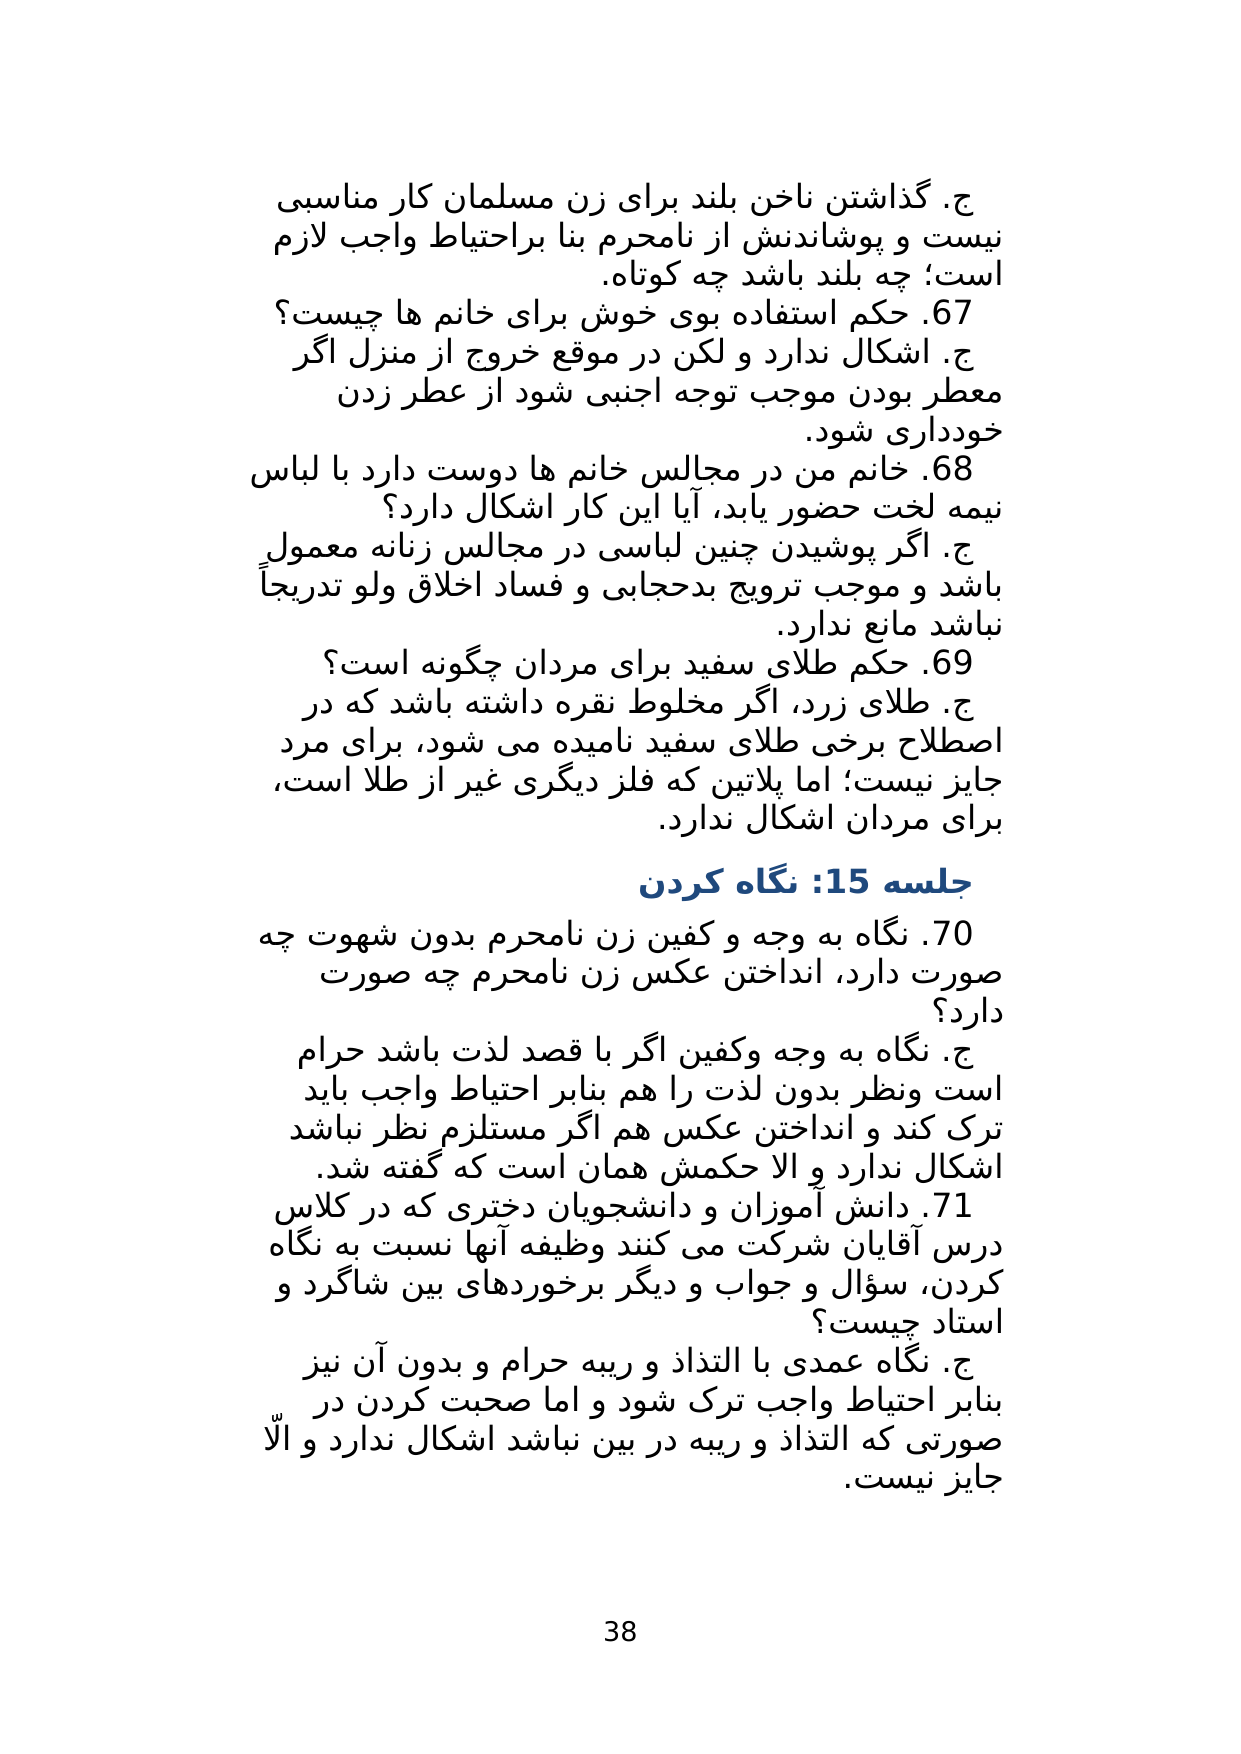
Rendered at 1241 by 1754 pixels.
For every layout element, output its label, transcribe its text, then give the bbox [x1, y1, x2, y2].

text 70. نگاه به وجه و کفین زن نامحرم بدون شهوت چه صورت دارد، انداختن عکس زن نامحرم چه صورت دارد؟ [236, 914, 1004, 1031]
text ج. اگر پوشیدن چنین لباسی در مجالس زنانه معمول باشد و موجب ترویج بدحجابی و فساد اخلاق ولو تدریجاً نباشد مانع ندارد. [236, 527, 1004, 643]
text ج. طلای زرد، اگر مخلوط نقره داشته باشد که در اصطلاح برخی طلای سفید نامیده می شود، برای مرد جایز نیست؛ اما پلاتین که فلز دیگری غیر از طلا است، برای مردان اشکال ندارد. [236, 682, 1004, 838]
text 69. حکم طلای سفید برای مردان چگونه است؟ [236, 643, 1004, 682]
text ج. نگاه عمدی با التذاذ و ریبه حرام و بدون آن نیز بنابر احتیاط واجب ترک شود و اما صحبت کردن در صورتی که التذاذ و ریبه در بین نباشد اشکال ندارد و الّا جایز نیست. [236, 1341, 1004, 1497]
subtitle جلسه 15: نگاه کردن [236, 863, 1004, 902]
text 67. حکم استفاده بوی خوش برای خانم ها چیست؟ [236, 294, 1004, 333]
text ج. نگاه به وجه وکفین اگر با قصد لذت باشد حرام است ونظر بدون لذت را هم بنابر احتیاط واجب باید ترک کند و انداختن عکس هم اگر مستلزم نظر نباشد اشکال ندارد و الا حکمش همان است که گفته شد. [236, 1031, 1004, 1186]
text 68. خانم من در مجالس خانم ها دوست دارد با لباس نیمه لخت حضور یابد، آیا این کار اشکال دارد؟ [236, 449, 1004, 527]
text 71. دانش آموزان و دانشجویان دختری که در کلاس درس آقایان شرکت می کنند وظیفه آنها نسبت به نگاه کردن، سؤال و جواب و دیگر برخوردهای بین شاگرد و استاد چیست؟ [236, 1186, 1004, 1341]
text ج. گذاشتن ناخن بلند برای زن مسلمان کار مناسبی نیست و پوشاندنش از نامحرم بنا براحتیاط واجب لازم است؛ چه بلند باشد چه کوتاه. [236, 177, 1004, 294]
text ج. اشکال ندارد و لکن در موقع خروج از منزل اگر معطر بودن موجب توجه اجنبی شود از عطر زدن خودداری شود. [236, 333, 1004, 449]
